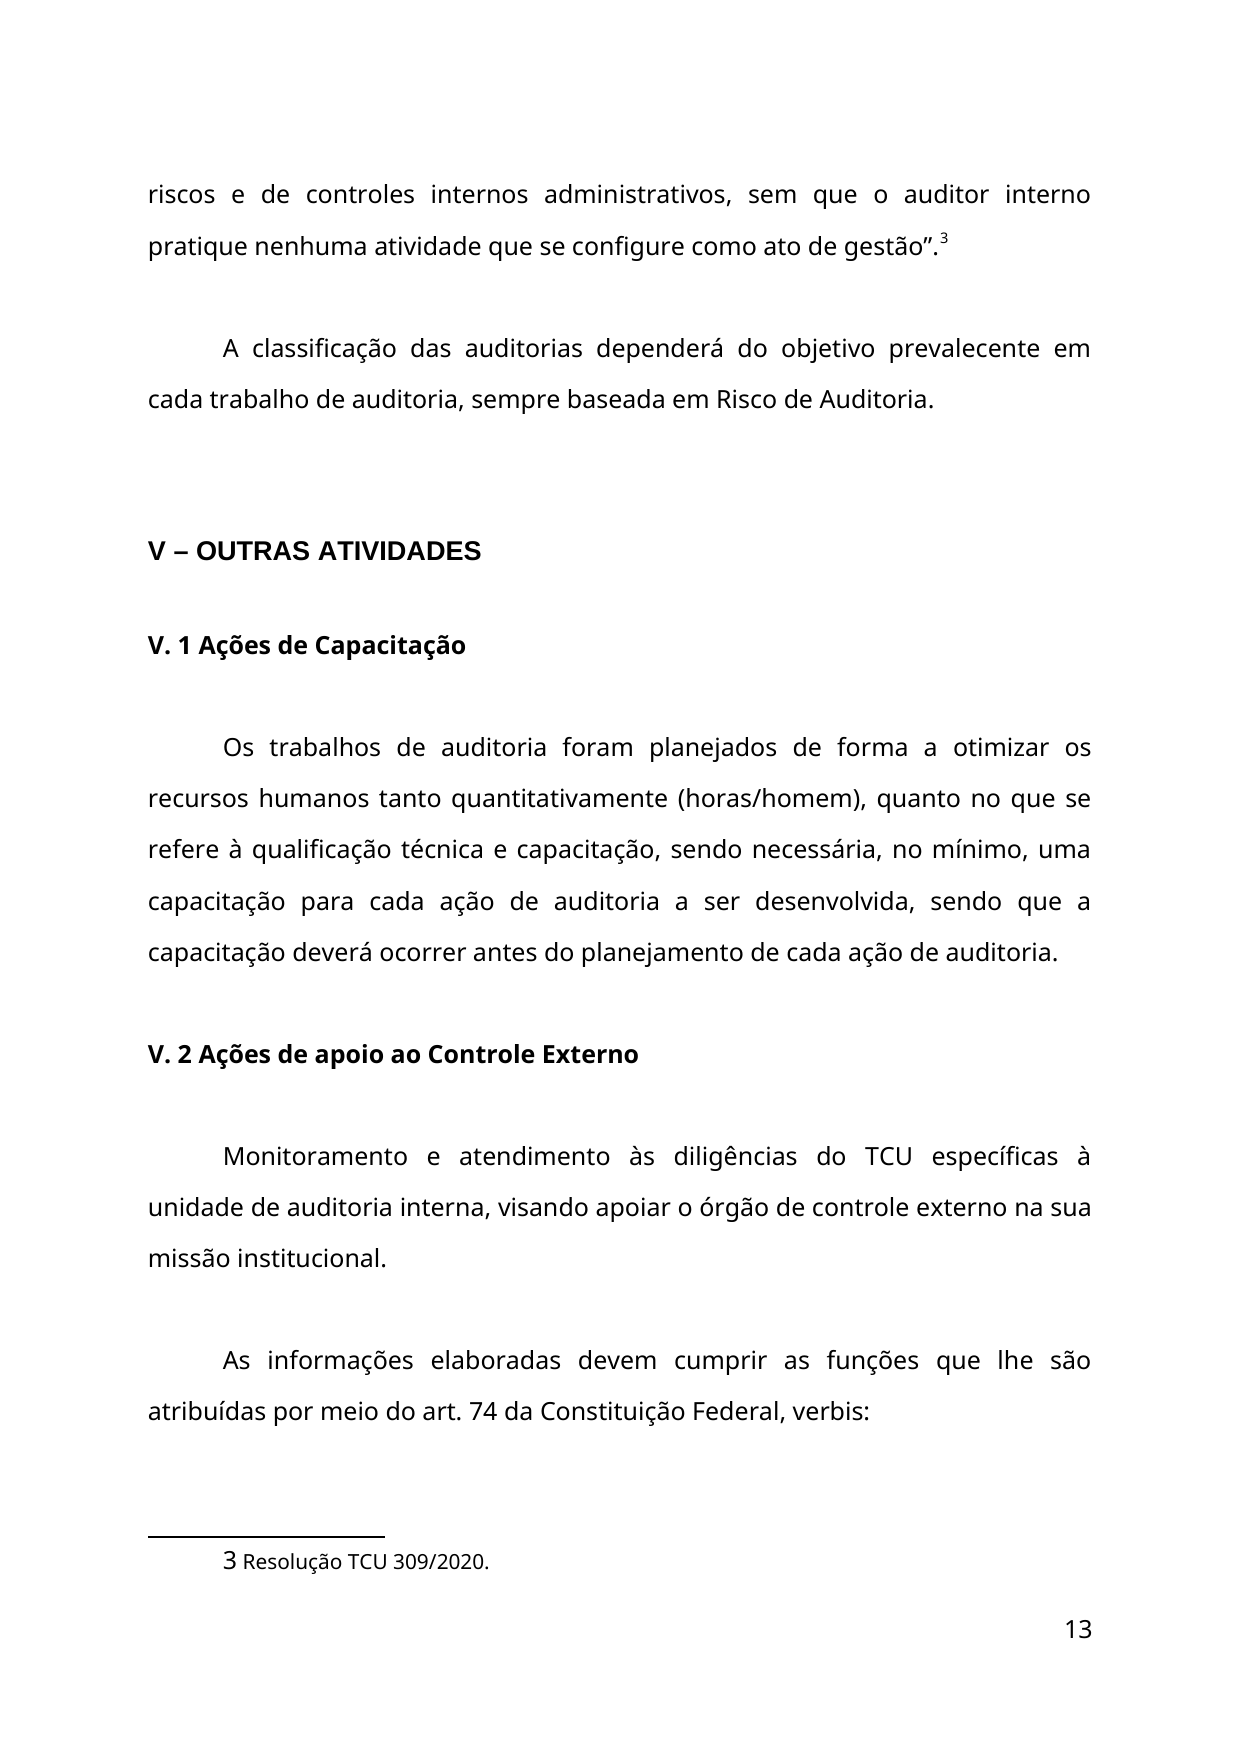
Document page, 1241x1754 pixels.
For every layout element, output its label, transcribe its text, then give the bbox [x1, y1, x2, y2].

text As informações elaboradas devem cumprir as funções que lhe são atribuídas por meio do art. 74 da Constituição Federal, verbis: [148, 1342, 1092, 1428]
text V. 2 Ações de apoio ao Controle Externo [148, 1036, 1092, 1070]
text Monitoramento e atendimento às diligências do TCU específicas à unidade de auditoria interna, visando apoiar o órgão de controle externo na sua missão institucional. [148, 1138, 1092, 1274]
text V. 1 Ações de Capacitação [148, 628, 1092, 662]
text Os trabalhos de auditoria foram planejados de forma a otimizar os recursos humanos tanto quantitativamente (horas/homem), quanto no que se refere à qualificação técnica e capacitação, sendo necessária, no mínimo, uma capacitação para cada ação de auditoria a ser desenvolvida, sendo que a capacitação deverá ocorrer antes do planejamento de cada ação de auditoria. [148, 730, 1092, 968]
subtitle V – OUTRAS ATIVIDADES [148, 534, 1092, 566]
text A classificação das auditorias dependerá do objetivo prevalecente em cada trabalho de auditoria, sempre baseada em Risco de Auditoria. [148, 330, 1092, 415]
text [148, 177, 1092, 262]
